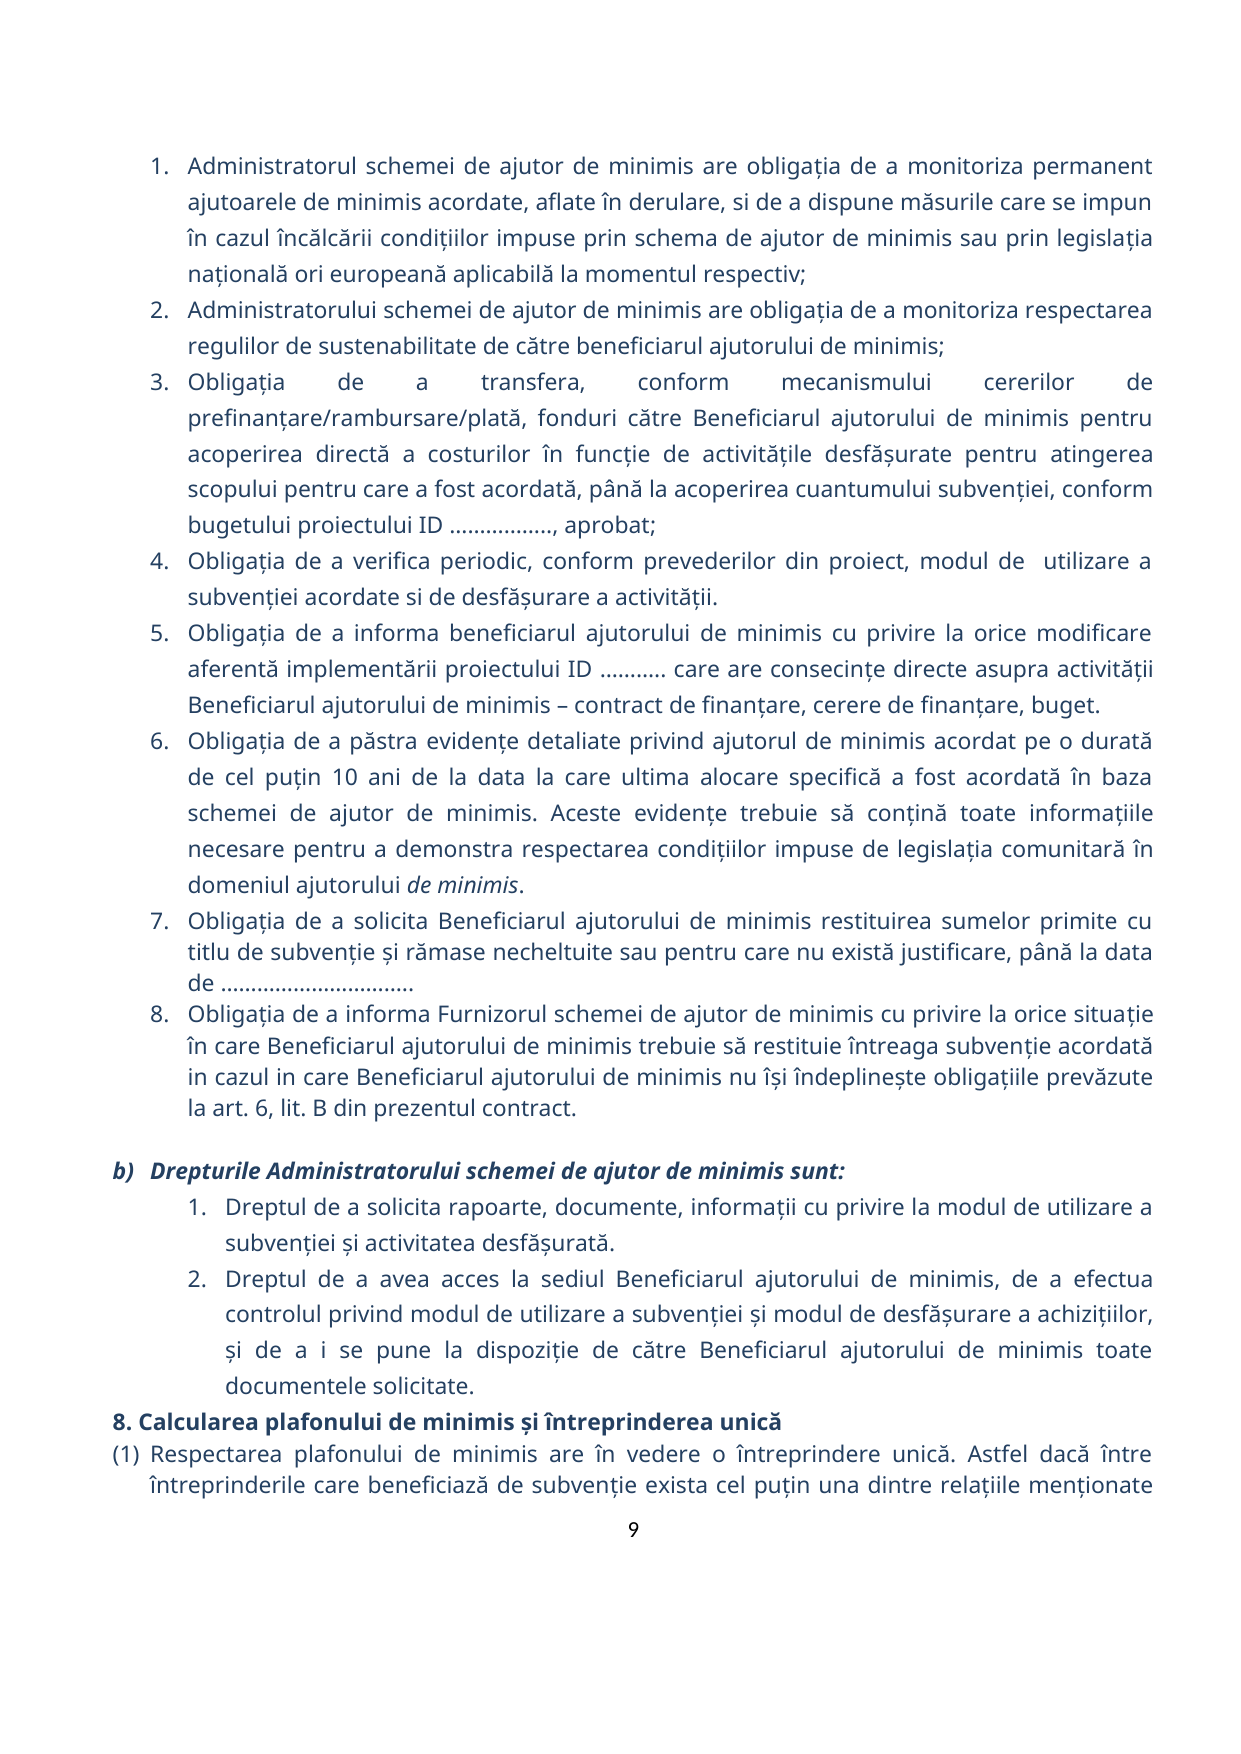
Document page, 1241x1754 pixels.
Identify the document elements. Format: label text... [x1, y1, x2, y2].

list Drepturile Administratorului schemei de ajutor de minimis sunt: [112, 1155, 1154, 1186]
list Obligația de a solicita Beneficiarul ajutorului de minimis restituirea sumelor primite cu titlu de subvenție şi rămase necheltuite sau pentru care nu există justificare, până la data de ………………………….. [150, 905, 1154, 998]
list Obligația de a informa Furnizorul schemei de ajutor de minimis cu privire la orice situație în care Beneficiarul ajutorului de minimis trebuie să restituie întreaga subvenție acordată in cazul in care Beneficiarul ajutorului de minimis nu își îndeplinește obligațiile prevăzute la art. 6, lit. B din prezentul contract. [150, 998, 1154, 1123]
list Obligația de a transfera, conform mecanismului cererilor de prefinanțare/rambursare/plată, fonduri către Beneficiarul ajutorului de minimis pentru acoperirea directă a costurilor în funcție de activitățile desfășurate pentru atingerea scopului pentru care a fost acordată, până la acoperirea cuantumului subvenției, conform bugetului proiectului ID …………….., aprobat; [150, 366, 1154, 541]
list Dreptul de a avea acces la sediul Beneficiarul ajutorului de minimis, de a efectua controlul privind modul de utilizare a subvenției și modul de desfășurare a achizițiilor, și de a i se pune la dispoziție de către Beneficiarul ajutorului de minimis toate documentele solicitate. [187, 1262, 1154, 1402]
list Obligația de a păstra evidențe detaliate privind ajutorul de minimis acordat pe o durată de cel puțin 10 ani de la data la care ultima alocare specifică a fost acordată în baza schemei de ajutor de minimis. Aceste evidențe trebuie să conțină toate informațiile necesare pentru a demonstra respectarea condițiilor impuse de legislația comunitară în domeniul ajutorului de minimis. [150, 725, 1154, 900]
list Obligația de a informa beneficiarul ajutorului de minimis cu privire la orice modificare aferentă implementării proiectului ID ……….. care are consecințe directe asupra activității Beneficiarul ajutorului de minimis – contract de finanțare, cerere de finanțare, buget. [150, 617, 1154, 720]
text 8. Calcularea plafonului de minimis și întreprinderea unică [112, 1406, 1154, 1437]
list Administratorului schemei de ajutor de minimis are obligația de a monitoriza respectarea regulilor de sustenabilitate de către beneficiarul ajutorului de minimis; [150, 294, 1154, 361]
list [112, 1437, 1154, 1500]
list Administratorul schemei de ajutor de minimis are obligația de a monitoriza permanent ajutoarele de minimis acordate, aflate în derulare, si de a dispune măsurile care se impun în cazul încălcării condițiilor impuse prin schema de ajutor de minimis sau prin legislația națională ori europeană aplicabilă la momentul respectiv; [150, 150, 1154, 289]
list Dreptul de a solicita rapoarte, documente, informații cu privire la modul de utilizare a subvenției și activitatea desfășurată. [187, 1191, 1154, 1258]
list Obligația de a verifica periodic, conform prevederilor din proiect, modul de utilizare a subvenției acordate si de desfășurare a activității. [150, 545, 1154, 612]
